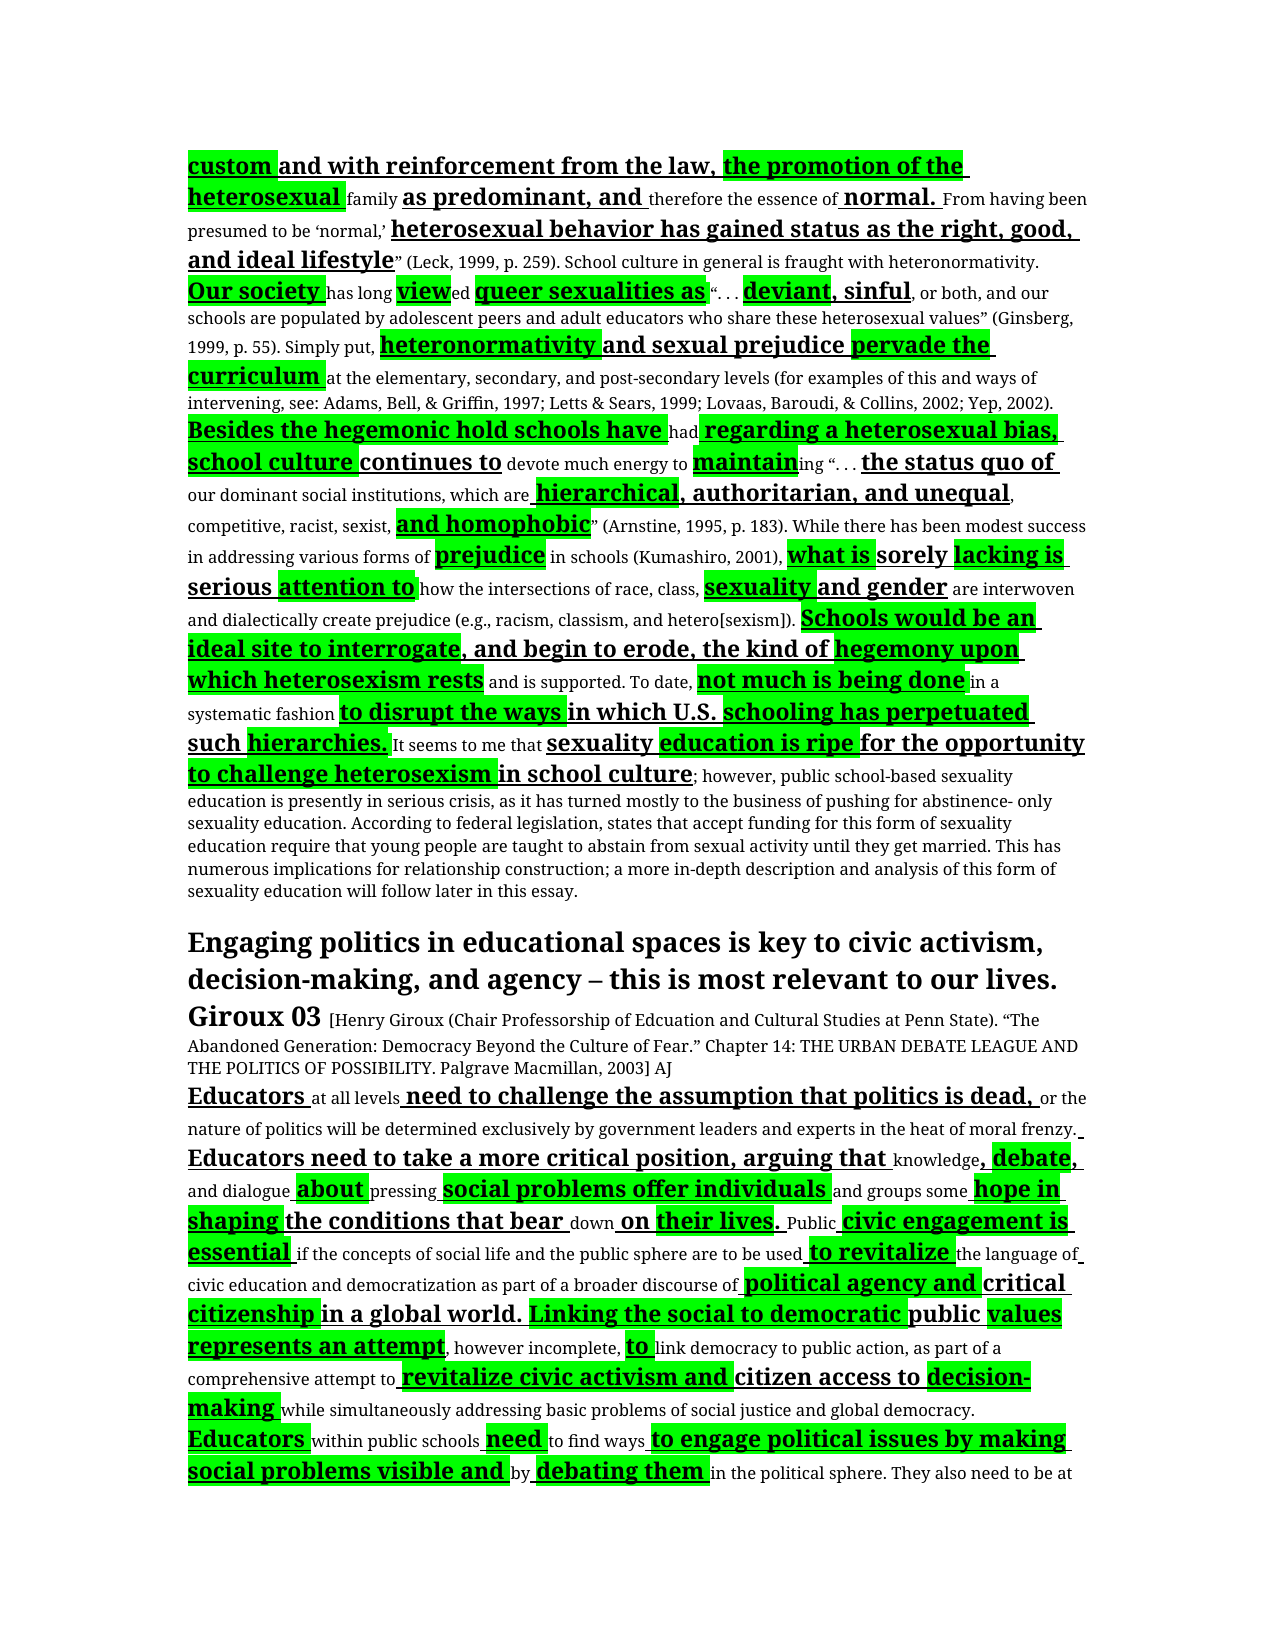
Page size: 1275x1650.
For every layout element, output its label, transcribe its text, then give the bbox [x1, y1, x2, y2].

subtitle Engaging politics in educational spaces is key to civic activism, decision-making, and agency – this is most relevant to our lives. [187, 923, 1087, 997]
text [187, 150, 1087, 903]
text Giroux 03 [Henry Giroux (Chair Professorship of Edcuation and Cultural Studies at Penn State). “The Abandoned Generation: Democracy Beyond the Culture of Fear.” Chapter 14: THE URBAN DEBATE LEAGUE AND THE POLITICS OF POSSIBILITY. Palgrave Macmillan, 2003] AJ [187, 997, 1087, 1079]
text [187, 1079, 1087, 1486]
